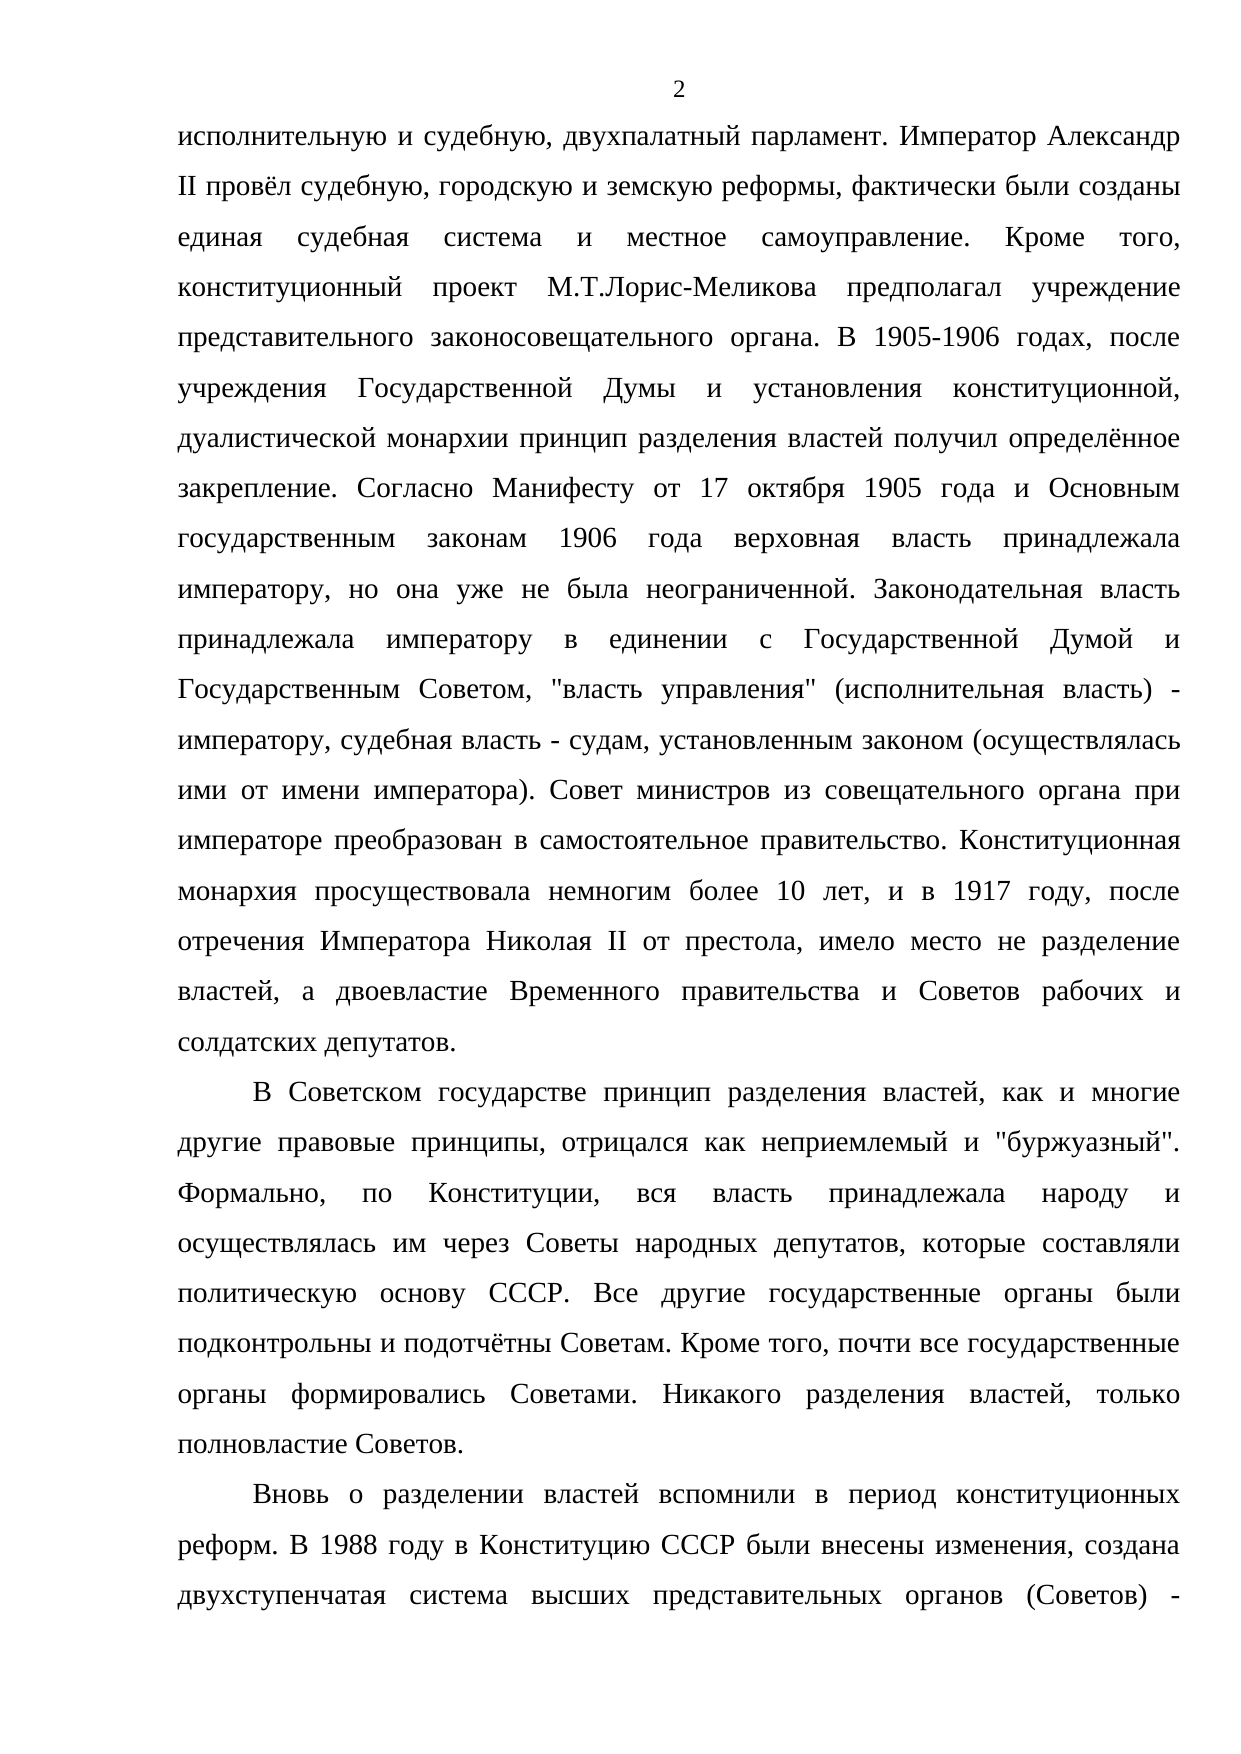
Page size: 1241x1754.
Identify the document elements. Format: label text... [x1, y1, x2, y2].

text В Советском государстве принцип разделения властей, как и многие другие правовые принципы, отрицался как неприемлемый и "буржуазный". Формально, по Конституции, вся власть принадлежала народу и осуществлялась им через Советы народных депутатов, которые составляли политическую основу СССР. Все другие государственные органы были подконтрольны и подотчётны Советам. Кроме того, почти все государственные органы формировались Советами. Никакого разделения властей, только полновластие Советов. [177, 1074, 1181, 1460]
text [177, 1477, 1181, 1611]
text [177, 118, 1181, 1057]
